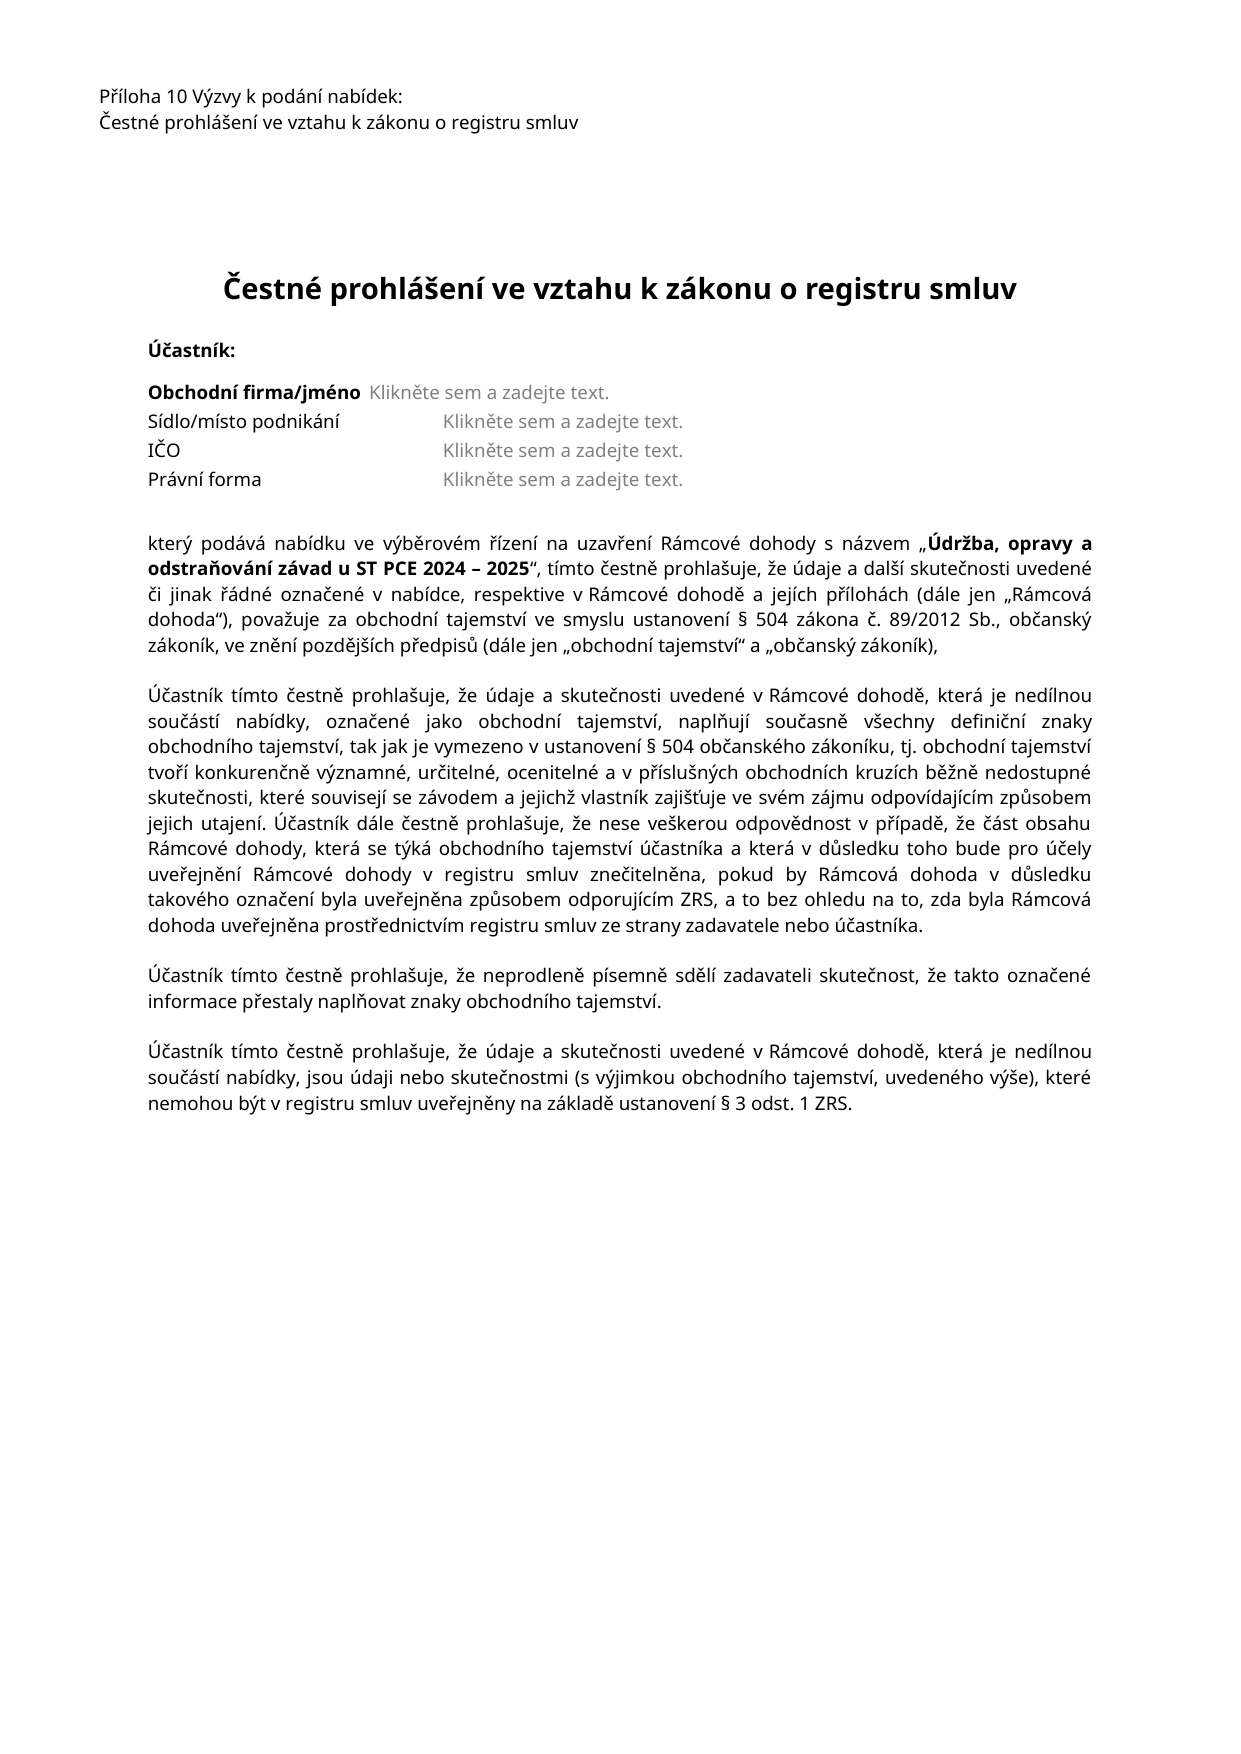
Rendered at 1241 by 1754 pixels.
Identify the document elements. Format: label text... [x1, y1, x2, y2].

text Účastník tímto čestně prohlašuje, že údaje a skutečnosti uvedené v Rámcové dohodě, která je nedílnou součástí nabídky, jsou údaji nebo skutečnostmi (s výjimkou obchodního tajemství, uvedeného výše), které nemohou být v registru smluv uveřejněny na základě ustanovení § 3 odst. 1 ZRS. [148, 1039, 1093, 1115]
text Účastník: [148, 333, 1093, 364]
text IČO [148, 434, 1093, 463]
text Účastník tímto čestně prohlašuje, že údaje a skutečnosti uvedené v Rámcové dohodě, která je nedílnou součástí nabídky, označené jako obchodní tajemství, naplňují současně všechny definiční znaky obchodního tajemství, tak jak je vymezeno v ustanovení § 504 občanského zákoníku, tj. obchodní tajemství tvoří konkurenčně významné, určitelné, ocenitelné a v příslušných obchodních kruzích běžně nedostupné skutečnosti, které souvisejí se závodem a jejichž vlastník zajišťuje ve svém zájmu odpovídajícím způsobem jejich utajení. Účastník dále čestně prohlašuje, že nese veškerou odpovědnost v případě, že část obsahu Rámcové dohody, která se týká obchodního tajemství účastníka a která v důsledku toho bude pro účely uveřejnění Rámcové dohody v registru smluv znečitelněna, pokud by Rámcová dohoda v důsledku takového označení byla uveřejněna způsobem odporujícím ZRS, a to bez ohledu na to, zda byla Rámcová dohoda uveřejněna prostřednictvím registru smluv ze strany zadavatele nebo účastníka. [148, 683, 1093, 938]
text Sídlo/místo podnikání [148, 405, 1093, 434]
text Obchodní firma/jméno [148, 376, 1093, 405]
text který podává nabídku ve výběrovém řízení na uzavření Rámcové dohody s názvem „Údržba, opravy a odstraňování závad u ST PCE 2024 – 2025“, tímto čestně prohlašuje, že údaje a další skutečnosti uvedené či jinak řádné označené v nabídce, respektive v Rámcové dohodě a jejích přílohách (dále jen „Rámcová dohoda“), považuje za obchodní tajemství ve smyslu ustanovení § 504 zákona č. 89/2012 Sb., občanský zákoník, ve znění pozdějších předpisů (dále jen „obchodní tajemství“ a „občanský zákoník), [148, 530, 1093, 658]
text Právní forma [148, 463, 1093, 492]
text Účastník tímto čestně prohlašuje, že neprodleně písemně sdělí zadavateli skutečnost, že takto označené informace přestaly naplňovat znaky obchodního tajemství. [148, 963, 1093, 1014]
title Čestné prohlášení ve vztahu k zákonu o registru smluv [148, 268, 1093, 308]
